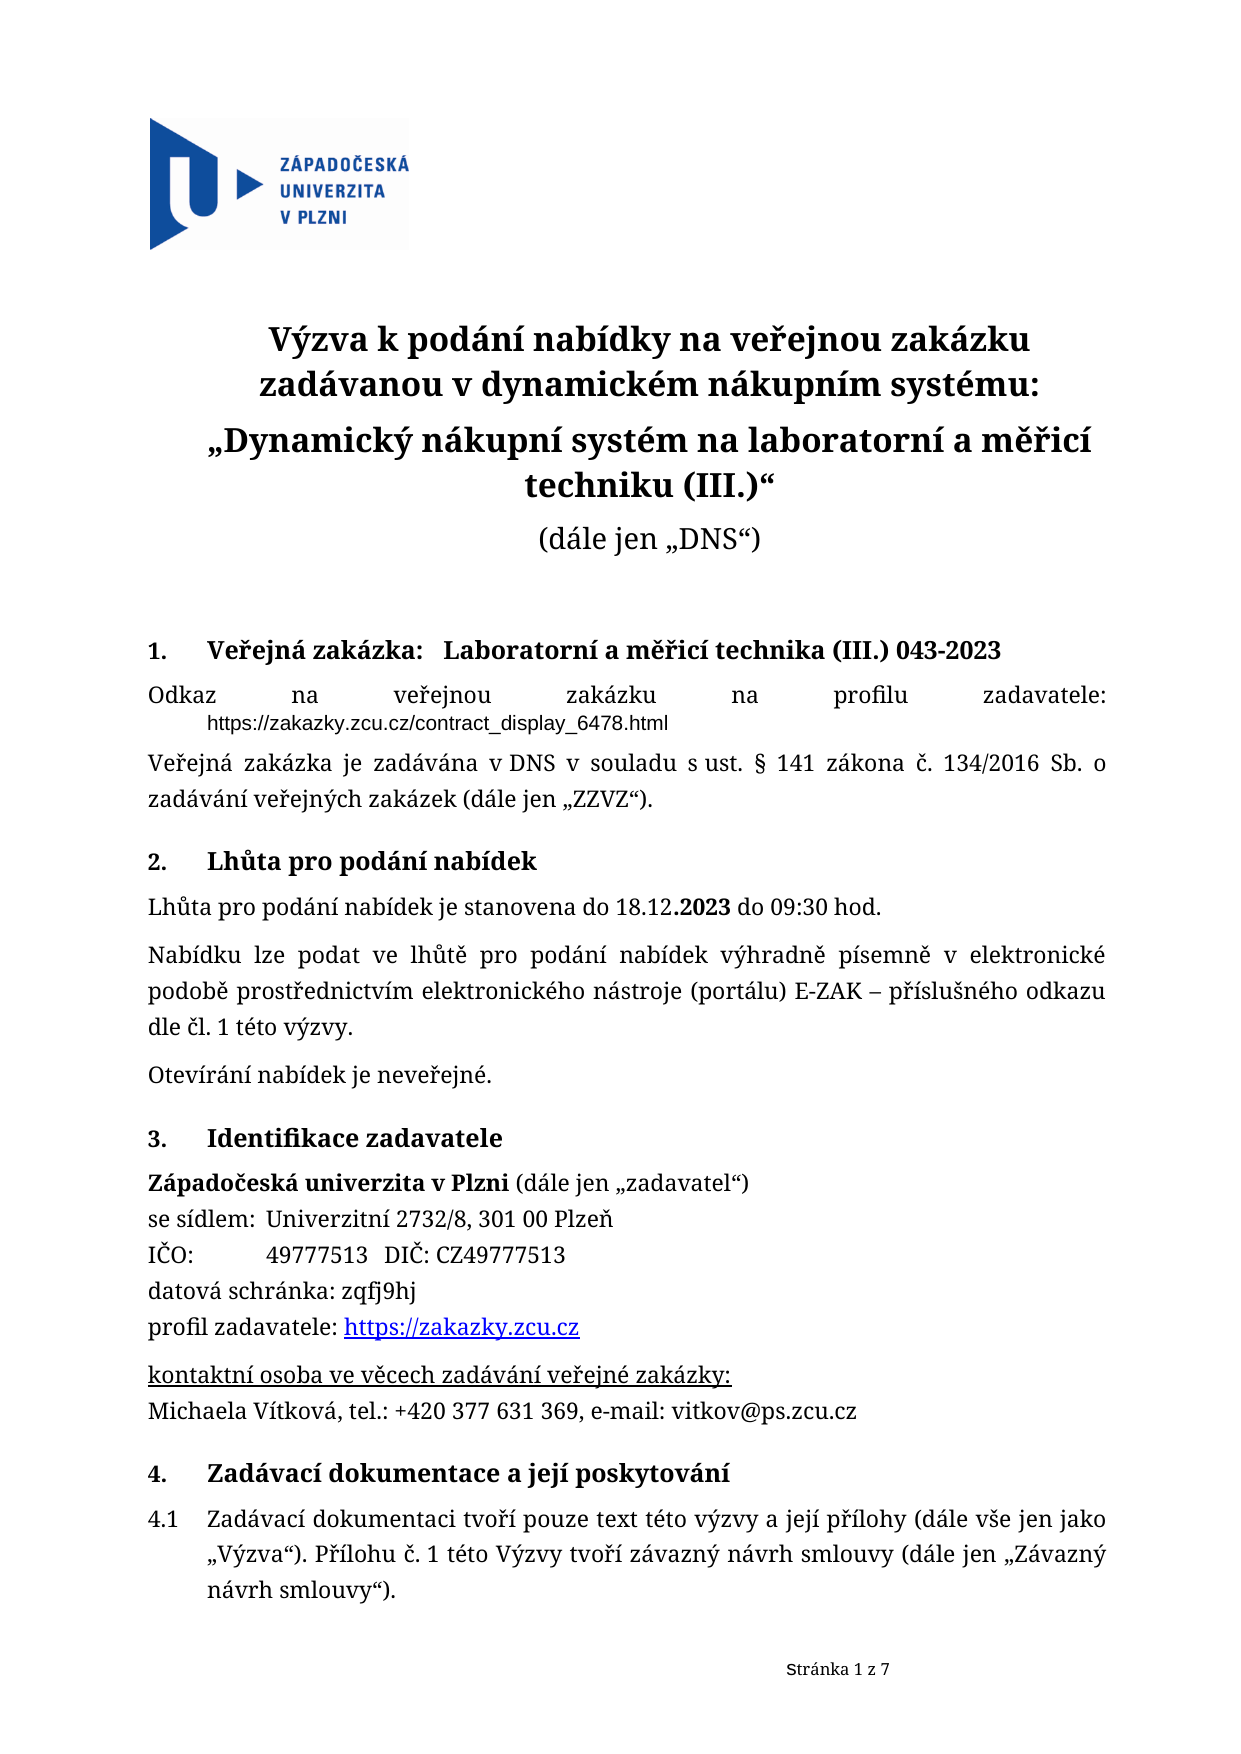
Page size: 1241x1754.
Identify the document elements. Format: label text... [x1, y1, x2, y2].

text kontaktní osoba ve věcech zadávání veřejné zakázky: [148, 1359, 1107, 1390]
picture [150, 118, 409, 250]
text Odkaz na veřejnou zakázku na profilu zadavatele: https://zakazky.zcu.cz/contract_display_6478.html [148, 679, 1107, 735]
text Nabídku lze podat ve lhůtě pro podání nabídek výhradně písemně v elektronické podobě prostřednictvím elektronického nástroje (portálu) E-ZAK – příslušného odkazu dle čl. 1 této výzvy. [148, 939, 1107, 1042]
text profil zadavatele: https://zakazky.zcu.cz [148, 1311, 1107, 1342]
text datová schránka: zqfj9hj [148, 1275, 1107, 1306]
text Lhůta pro podání nabídek je stanovena do 18.12.2023 do 09:30 hod. [148, 891, 1107, 922]
text se sídlem: Univerzitní 2732/8, 301 00 Plzeň [148, 1203, 1107, 1234]
list Zadávací dokumentaci tvoří pouze text této výzvy a její přílohy (dále vše jen jako „Výzva“). Přílohu č. 1 této Výzvy tvoří závazný návrh smlouvy (dále jen „Závazný návrh smlouvy“). [148, 1502, 1107, 1606]
subtitle Veřejná zakázka: Laboratorní a měřicí technika (III.) 043-2023 [148, 633, 1107, 667]
text Otevírání nabídek je neveřejné. [148, 1059, 1107, 1091]
text Veřejná zakázka je zadávána v DNS v souladu s ust. § 141 zákona č. 134/2016 Sb. o zadávání veřejných zakázek (dále jen „ZZVZ“). [148, 747, 1107, 814]
subtitle Lhůta pro podání nabídek [148, 844, 1107, 878]
text Michaela Vítková, tel.: +420 377 631 369, e-mail: vitkov@ps.zcu.cz [148, 1395, 1107, 1426]
text (dále jen „DNS“) [192, 518, 1107, 558]
text Výzva k podání nabídky na veřejnou zakázku zadávanou v dynamickém nákupním systému: [192, 316, 1107, 406]
text Západočeská univerzita v Plzni (dále jen „zadavatel“) [148, 1167, 1107, 1198]
text IČO: 49777513 DIČ: CZ49777513 [148, 1239, 1107, 1270]
text „Dynamický nákupní systém na laboratorní a měřicí techniku (III.)“ [192, 417, 1107, 508]
subtitle Identifikace zadavatele [148, 1120, 1107, 1154]
subtitle Zadávací dokumentace a její poskytování [148, 1456, 1107, 1490]
